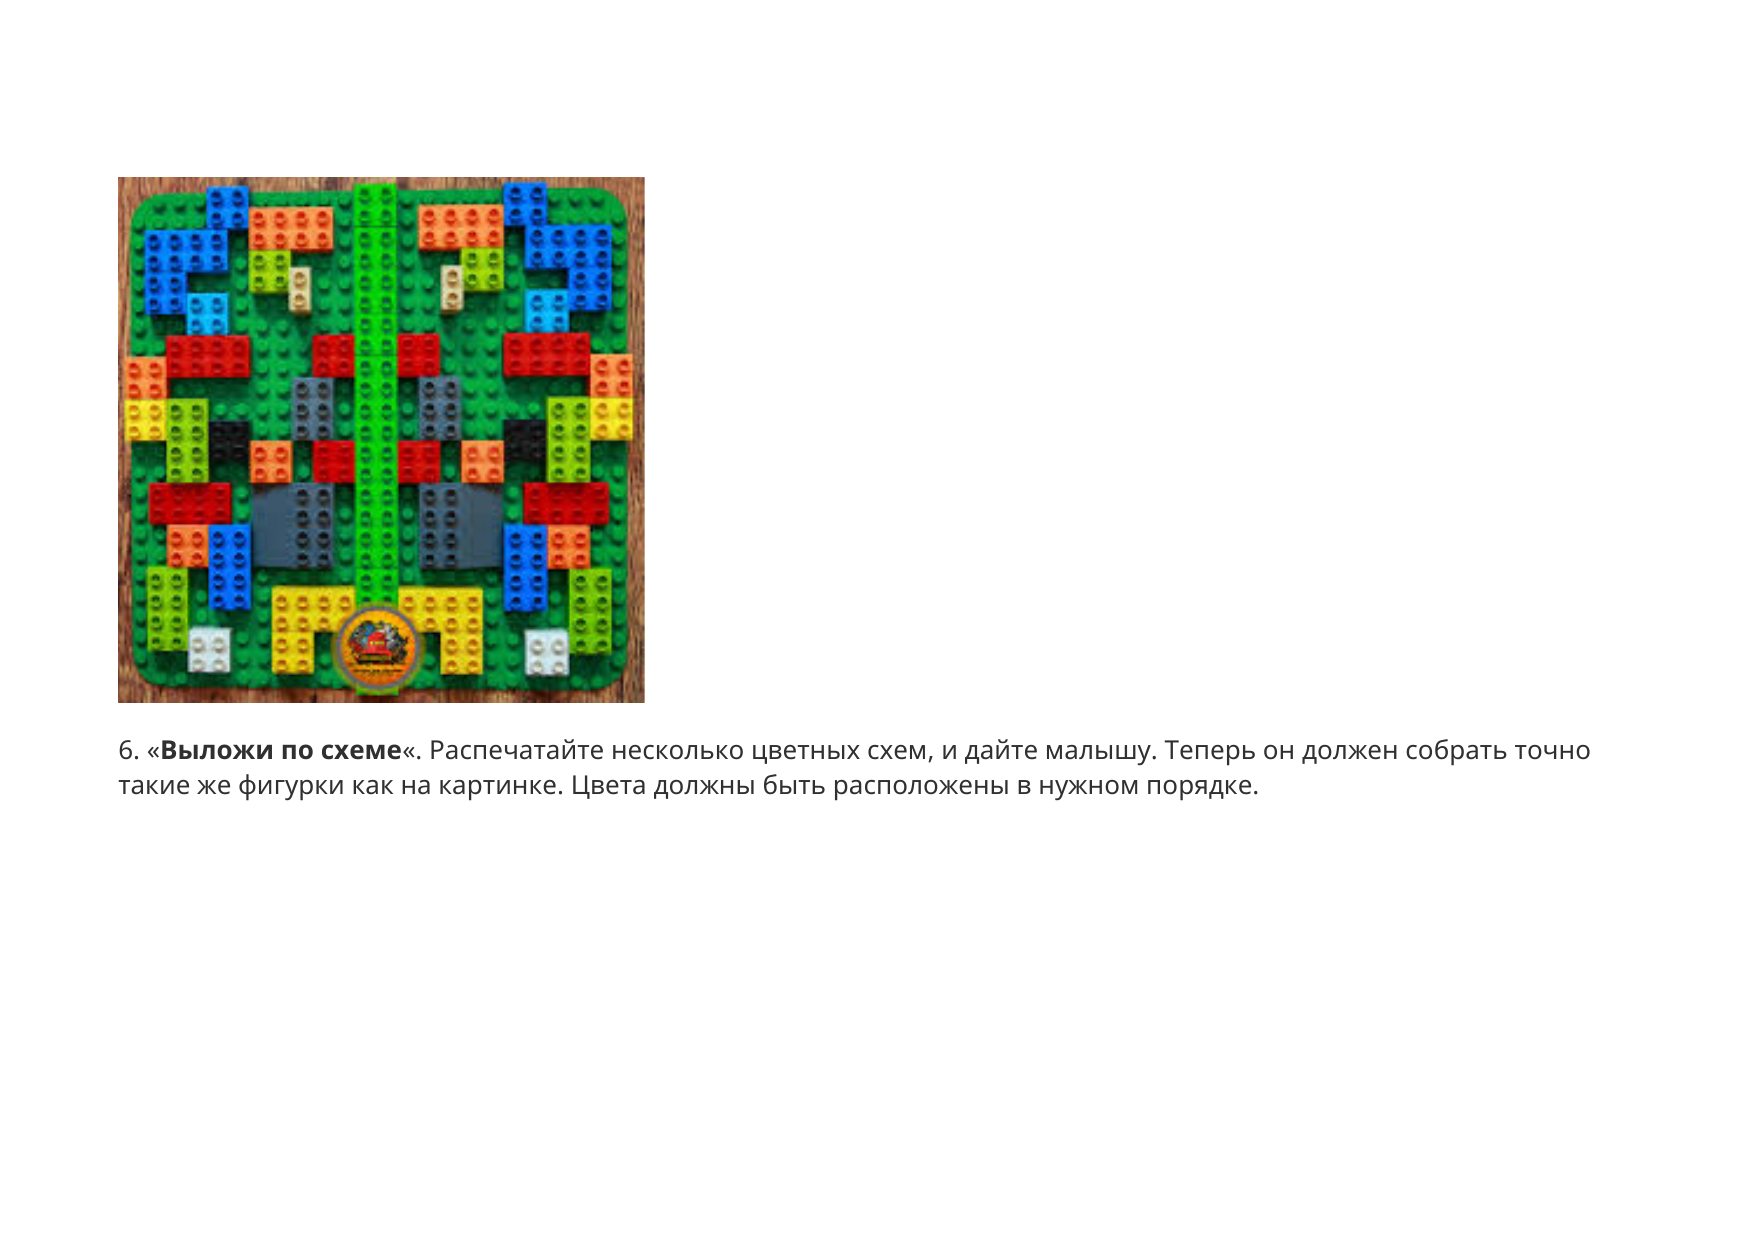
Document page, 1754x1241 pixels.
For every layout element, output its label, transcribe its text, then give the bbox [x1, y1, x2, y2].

text 6. «Выложи по схеме«. Распечатайте несколько цветных схем, и дайте малышу. Теперь он должен собрать точно такие же фигурки как на картинке. Цвета должны быть расположены в нужном порядке. [118, 731, 1636, 802]
picture [118, 177, 645, 703]
